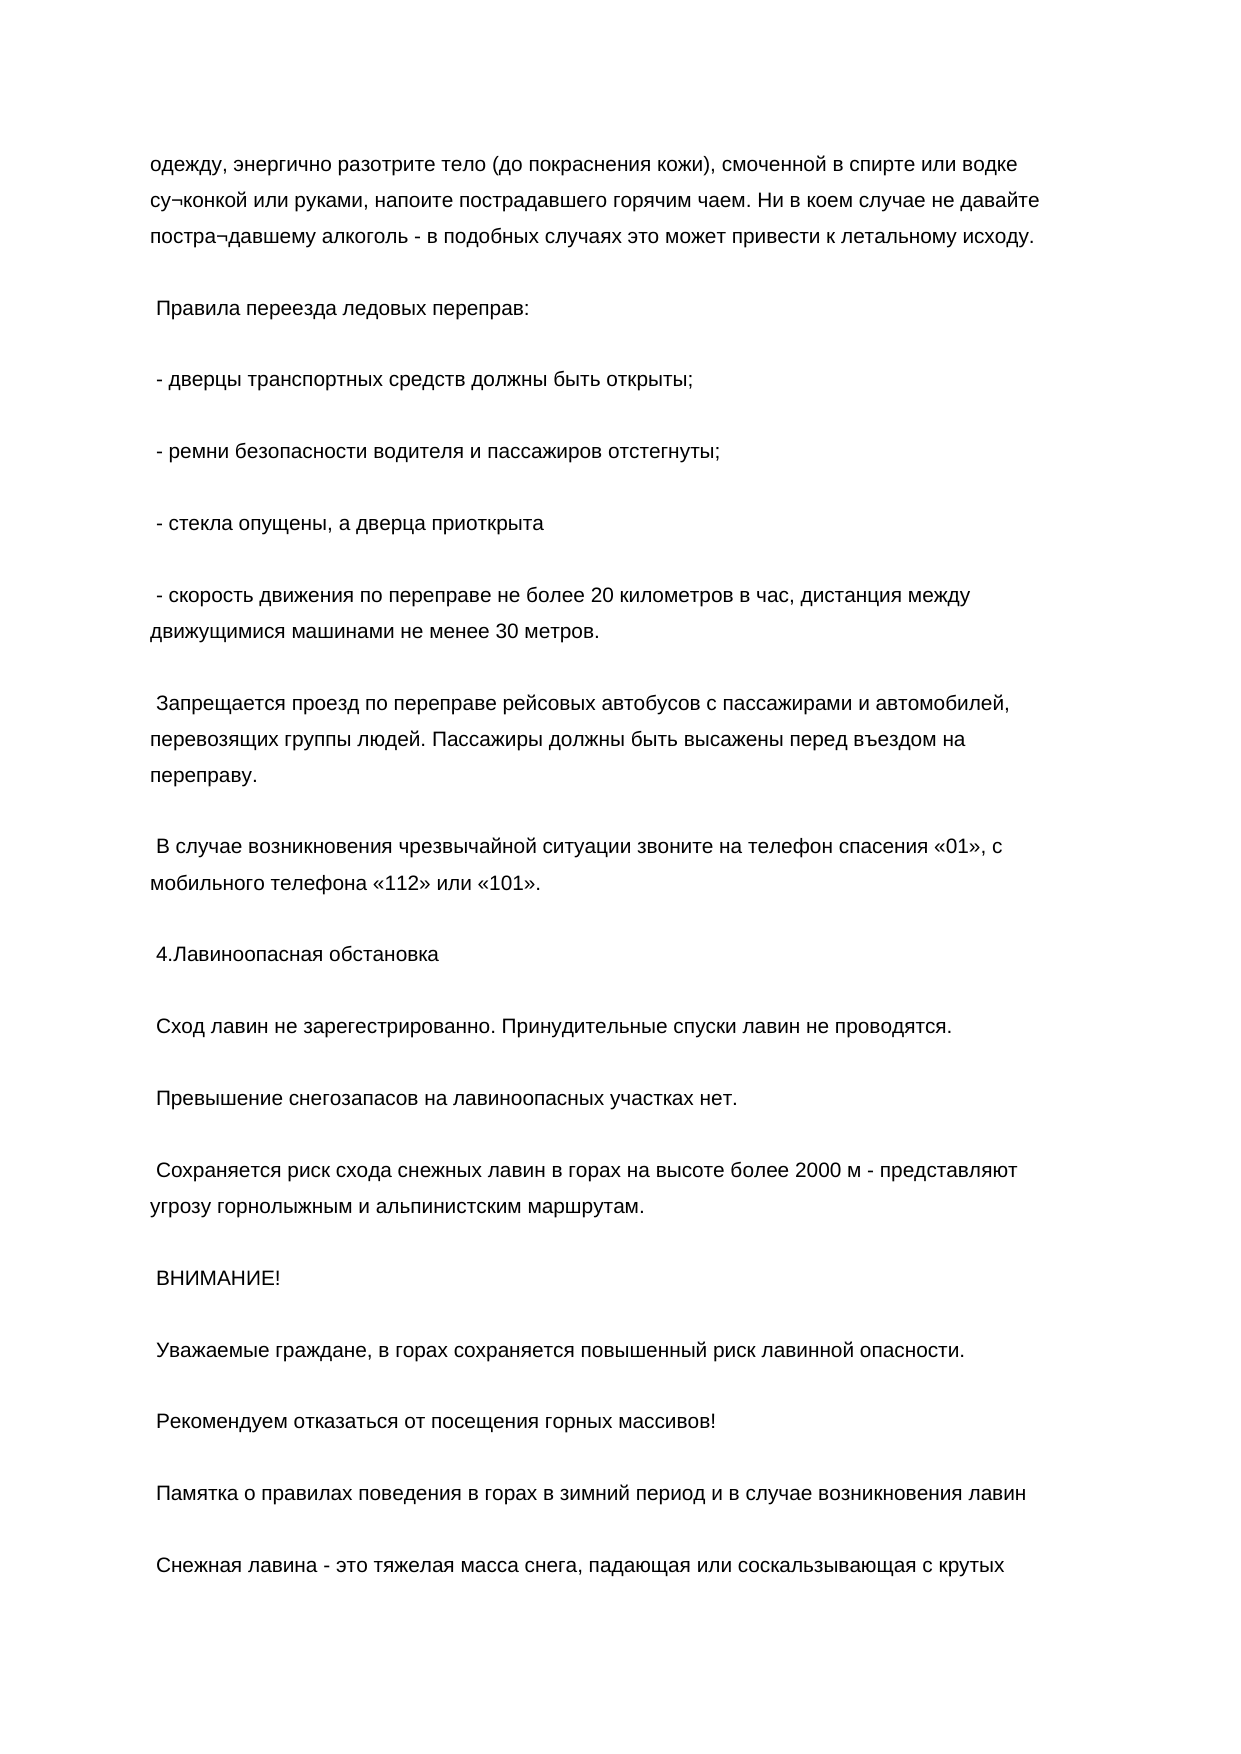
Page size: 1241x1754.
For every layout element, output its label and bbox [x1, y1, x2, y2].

table_cell [140, 150, 1078, 1577]
